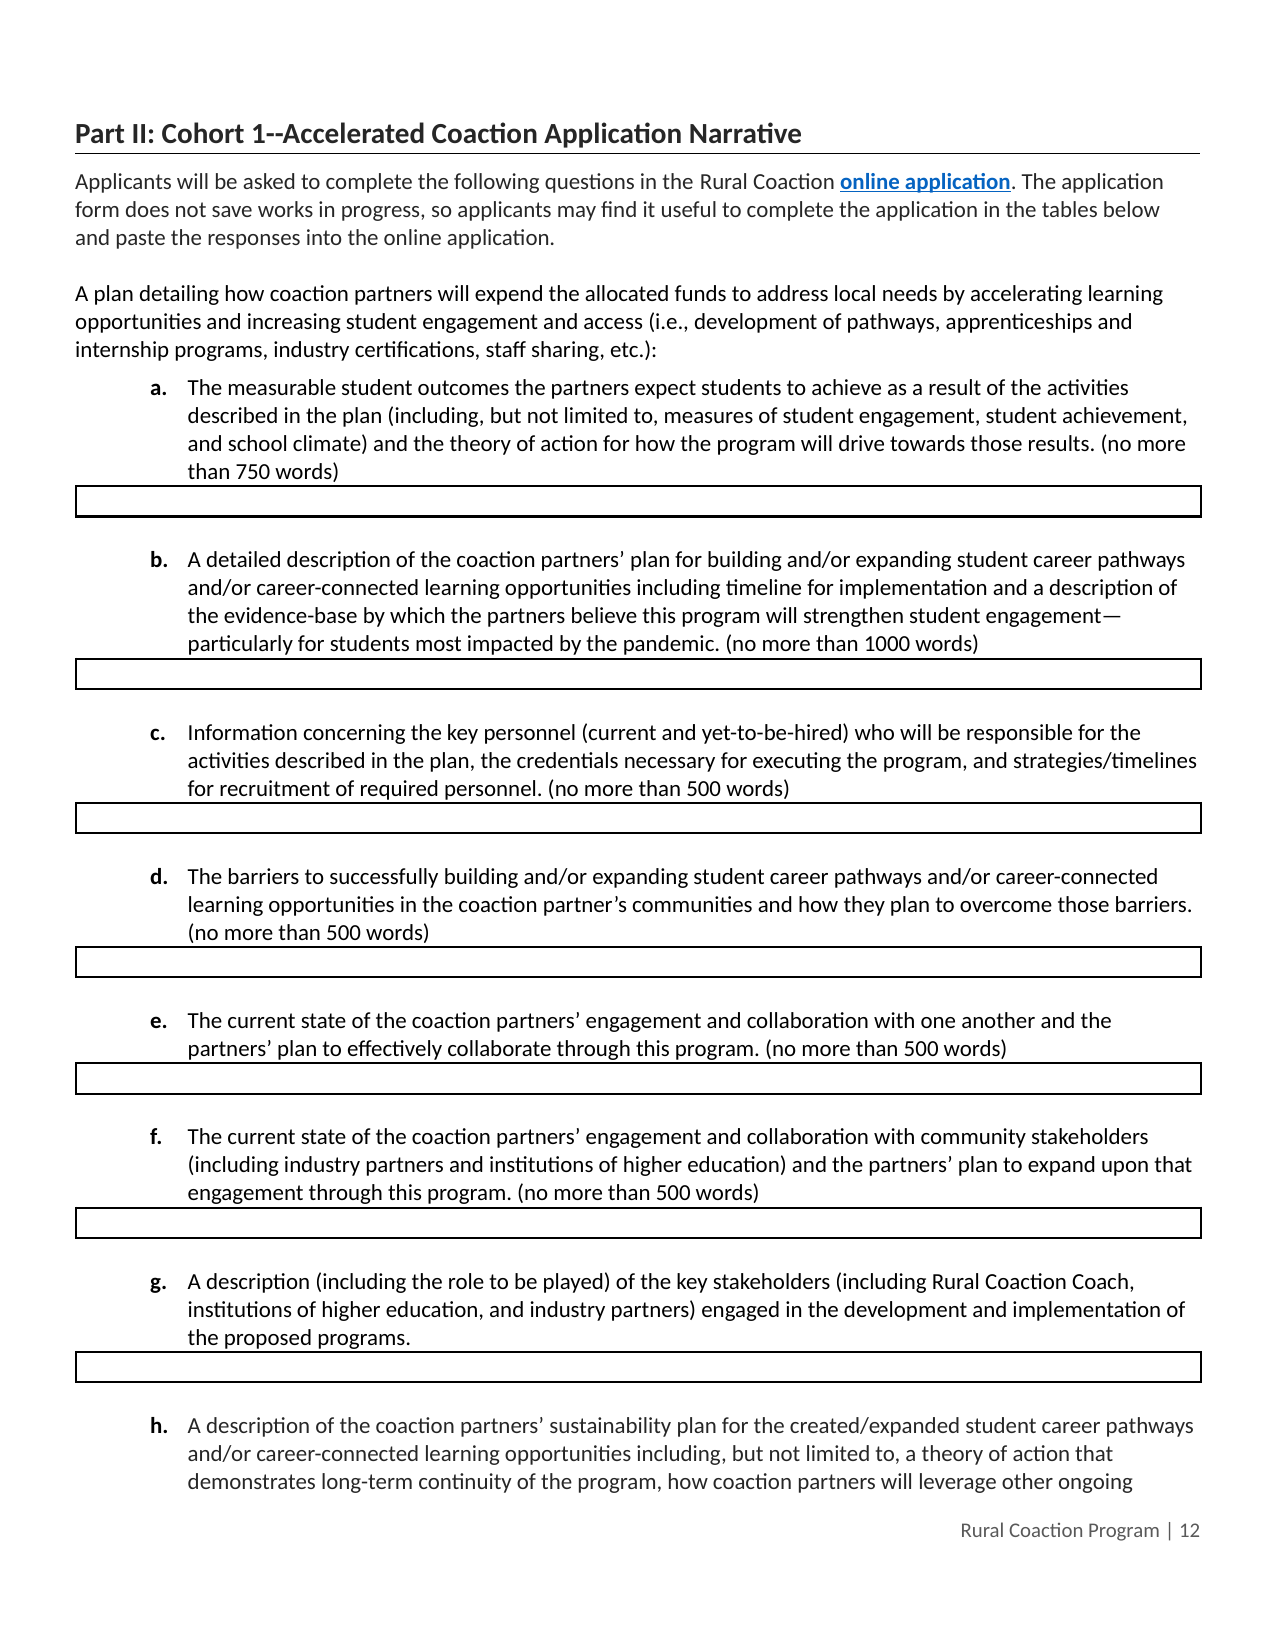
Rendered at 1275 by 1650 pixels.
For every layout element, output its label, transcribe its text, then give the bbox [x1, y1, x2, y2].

table_header [77, 948, 1200, 976]
list The barriers to successfully building and/or expanding student career pathways and/or career-connected learning opportunities in the coaction partner’s communities and how they plan to overcome those barriers. (no more than 500 words) [150, 862, 1200, 946]
list The current state of the coaction partners’ engagement and collaboration with community stakeholders (including industry partners and institutions of higher education) and the partners’ plan to expand upon that engagement through this program. (no more than 500 words) [150, 1122, 1200, 1207]
table_header [77, 1064, 1200, 1092]
text A plan detailing how coaction partners will expend the allocated funds to address local needs by accelerating learning opportunities and increasing student engagement and access (i.e., development of pathways, apprenticeships and internship programs, industry certifications, staff sharing, etc.): [75, 279, 1200, 363]
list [150, 1411, 1200, 1495]
list The current state of the coaction partners’ engagement and collaboration with one another and the partners’ plan to effectively collaborate through this program. (no more than 500 words) [150, 1006, 1200, 1062]
table_header [77, 487, 1200, 515]
subtitle Part II: Cohort 1--Accelerated Coaction Application Narrative [75, 116, 1200, 153]
table_header [77, 804, 1200, 832]
list A description (including the role to be played) of the key stakeholders (including Rural Coaction Coach, institutions of higher education, and industry partners) engaged in the development and implementation of the proposed programs. [150, 1267, 1200, 1351]
list A detailed description of the coaction partners’ plan for building and/or expanding student career pathways and/or career-connected learning opportunities including timeline for implementation and a description of the evidence-base by which the partners believe this program will strengthen student engagement—particularly for students most impacted by the pandemic. (no more than 1000 words) [150, 545, 1200, 657]
list Information concerning the key personnel (current and yet-to-be-hired) who will be responsible for the activities described in the plan, the credentials necessary for executing the program, and strategies/timelines for recruitment of required personnel. (no more than 500 words) [150, 718, 1200, 802]
table_header [77, 1353, 1200, 1381]
table_header [77, 660, 1200, 688]
list The measurable student outcomes the partners expect students to achieve as a result of the activities described in the plan (including, but not limited to, measures of student engagement, student achievement, and school climate) and the theory of action for how the program will drive towards those results. (no more than 750 words) [150, 373, 1200, 485]
text Applicants will be asked to complete the following questions in the Rural Coaction online application. The application form does not save works in progress, so applicants may find it useful to complete the application in the tables below and paste the responses into the online application. [75, 167, 1200, 251]
table_header [77, 1209, 1200, 1237]
